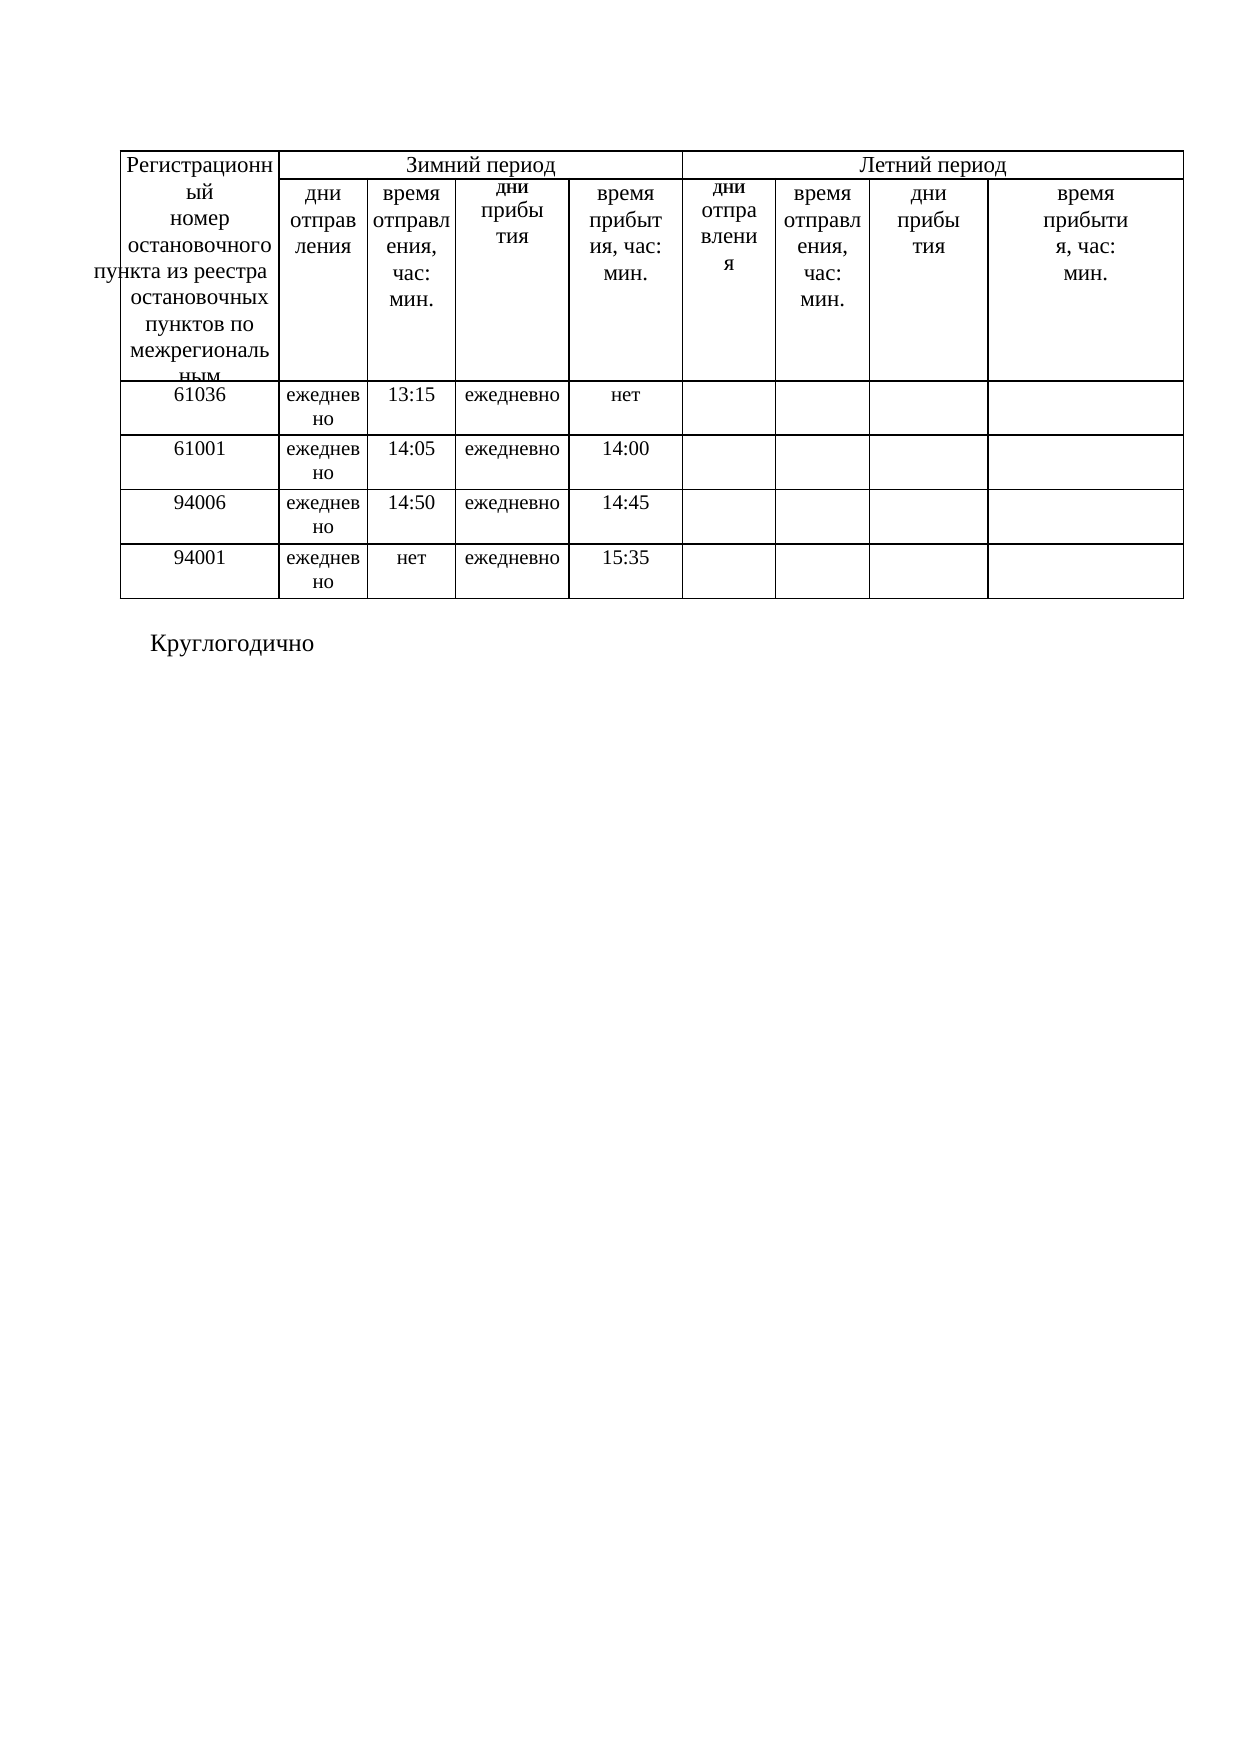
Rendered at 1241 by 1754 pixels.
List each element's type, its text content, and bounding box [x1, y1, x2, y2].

table_cell ДНИ отпра влени я [683, 180, 775, 380]
table_cell ежедневно [280, 436, 367, 489]
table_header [121, 152, 278, 380]
table_cell время прибыти я, час: мин. [989, 180, 1183, 380]
table_cell [776, 490, 869, 543]
table_cell 14:45 [570, 490, 682, 543]
table_cell [870, 382, 987, 434]
table_cell [776, 545, 869, 597]
table_cell 61036 [121, 382, 278, 434]
table_cell ежедневно [456, 436, 568, 489]
table_cell [870, 545, 987, 597]
table_cell ежедневно [280, 490, 367, 543]
table_cell нет [368, 545, 455, 597]
table_cell [683, 490, 775, 543]
table_cell ежедневно [456, 545, 568, 597]
table_cell 14:05 [368, 436, 455, 489]
table_cell [683, 436, 775, 489]
table_cell 94001 [121, 545, 278, 597]
table_cell ежедневно [456, 382, 568, 434]
table_cell 13:15 [368, 382, 455, 434]
table_cell дни отправ ления [280, 180, 367, 380]
table_cell [683, 382, 775, 434]
table_cell ежедневно [280, 382, 367, 434]
table_cell [989, 382, 1183, 434]
table_cell время прибыт ия, час: мин. [570, 180, 682, 380]
table_cell 14:00 [570, 436, 682, 489]
table_header Летний период [683, 152, 1183, 178]
table_cell 61001 [121, 436, 278, 489]
table_cell ежедневно [280, 545, 367, 597]
table_cell 94006 [121, 490, 278, 543]
table_cell время отправл ения, час: мин. [776, 180, 869, 380]
table_cell [870, 490, 987, 543]
table_cell нет [570, 382, 682, 434]
table_cell [989, 545, 1183, 597]
table_cell дни прибы тия [870, 180, 987, 380]
table_cell 15:35 [570, 545, 682, 597]
table_cell 14:50 [368, 490, 455, 543]
table_cell [989, 490, 1183, 543]
table_cell [989, 436, 1183, 489]
table_cell ежедневно [456, 490, 568, 543]
table_cell ДНИ прибы тия [456, 180, 568, 380]
table_cell [776, 436, 869, 489]
table_cell [683, 545, 775, 597]
table_header Зимний период [280, 152, 682, 178]
table_cell [870, 436, 987, 489]
table_cell время отправл ения, час: мин. [368, 180, 455, 380]
text Круглогодично [150, 628, 1090, 657]
table_cell [776, 382, 869, 434]
